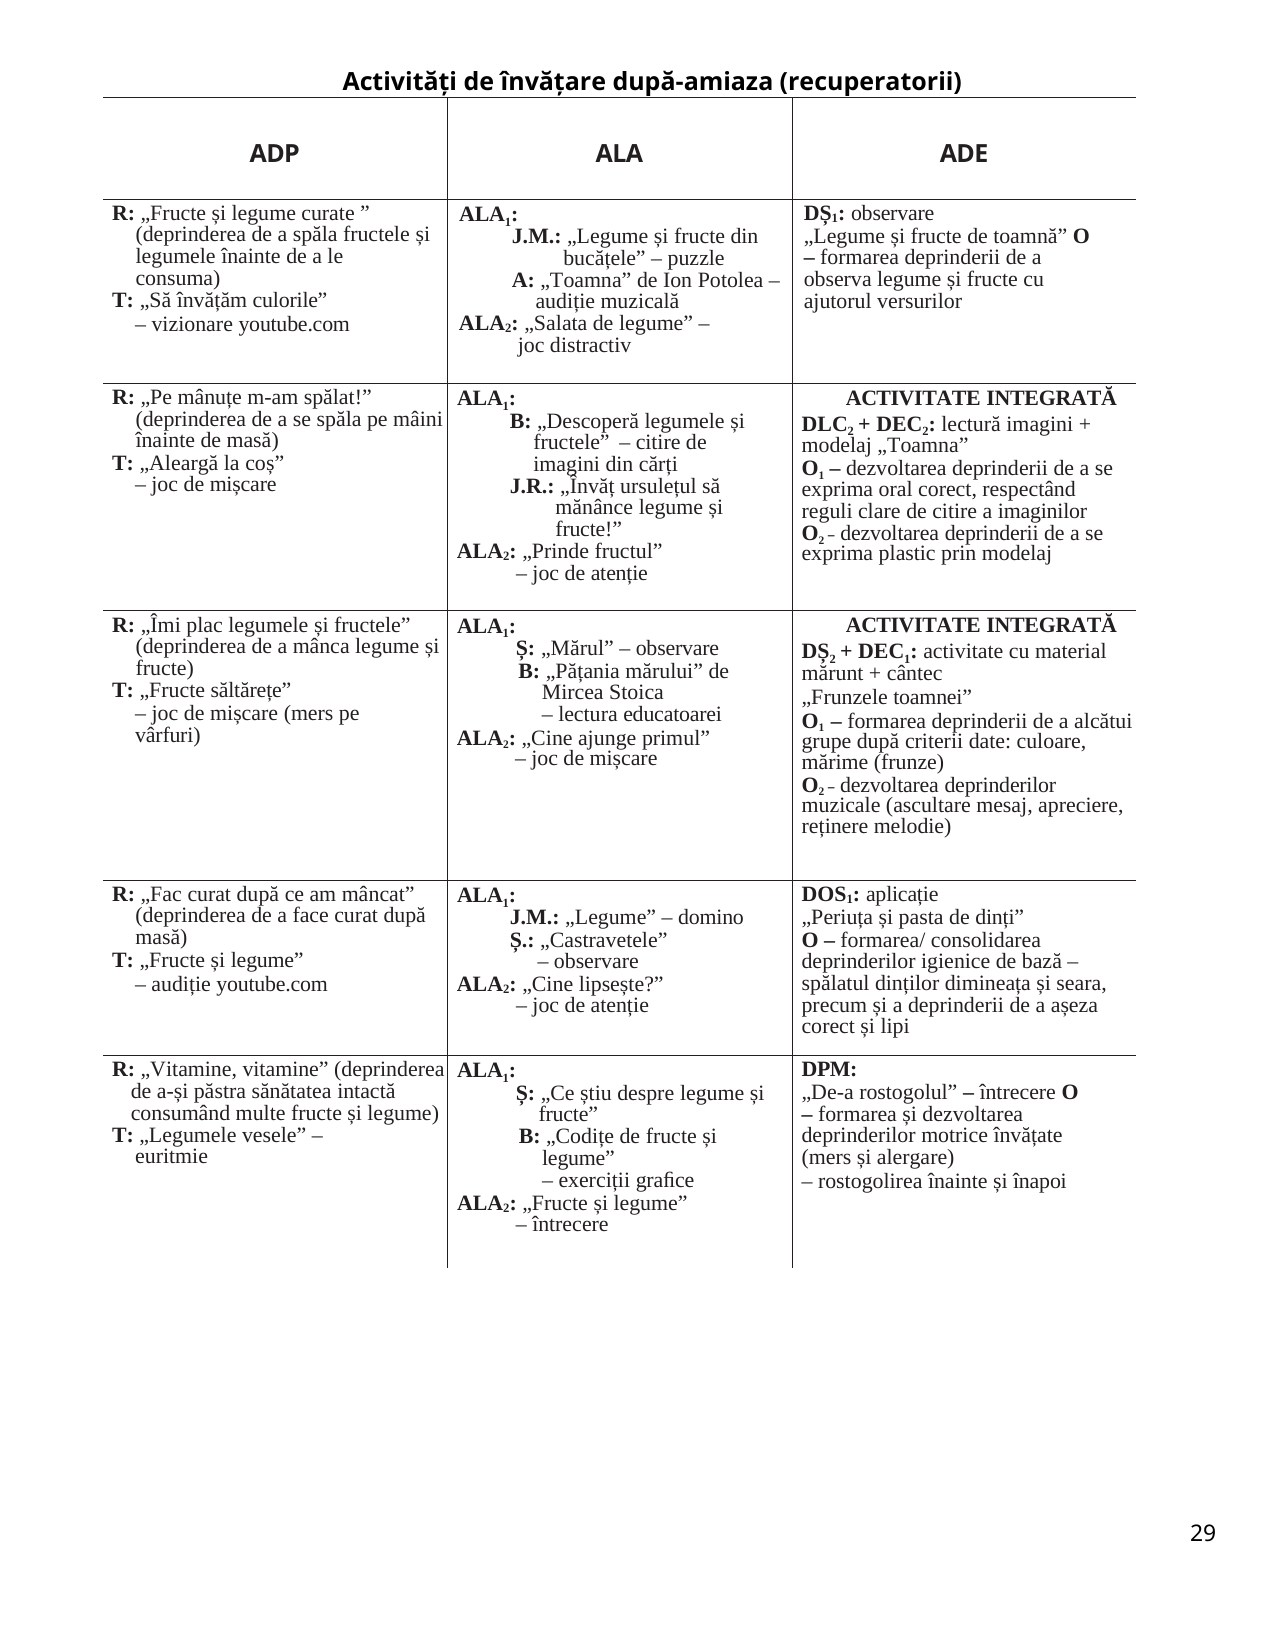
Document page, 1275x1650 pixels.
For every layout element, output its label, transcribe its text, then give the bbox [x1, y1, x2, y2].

table_cell R: „Fac curat după ce am mâncat” (deprinderea de a face curat după masă) T: „Fructe și legume” – audiție youtube.com [103, 881, 447, 1055]
table_cell DȘ1: observare „Legume și fructe de toamnă” O – formarea deprinderii de a observa legume și fructe cu ajutorul versurilor [793, 200, 1136, 383]
table_cell R: „Vitamine, vitamine” (deprinderea de a-și păstra sănătatea intactă consumând multe fructe și legume) T: „Legumele vesele” – euritmie [103, 1056, 447, 1268]
table_cell ACTIVITATE INTEGRATĂ DLC2 + DEC2: lectură imagini + modelaj „Toamna” O1 – dezvoltarea deprinderii de a se exprima oral corect, respectând reguli clare de citire a imaginilor O2 ˗ dezvoltarea deprinderii de a se exprima plastic prin modelaj [793, 384, 1136, 610]
table_cell DOS1: aplicație „Periuța și pasta de dinți” O – formarea/ consolidarea deprinderilor igienice de bază – spălatul dinților dimineața și seara, precum și a deprinderii de a așeza corect și lipi [793, 881, 1136, 1055]
table_cell R: „Fructe și legume curate ” (deprinderea de a spăla fructele și legumele înainte de a le consuma) T: „Să învățăm culorile” – vizionare youtube.com [103, 200, 447, 383]
table_cell ALA1: B: „Descoperă legumele și fructele” – citire de imagini din cărți J.R.: „Învăț ursulețul să mănânce legume și fructe!” ALA2: „Prinde fructul” – joc de atenție [448, 384, 792, 610]
table_cell ACTIVITATE INTEGRATĂ DȘ2 + DEC1: activitate cu material mărunt + cântec „Frunzele toamnei” O1 – formarea deprinderii de a alcătui grupe după criterii date: culoare, mărime (frunze) O2 ˗ dezvoltarea deprinderilor muzicale (ascultare mesaj, apreciere, reținere melodie) [793, 611, 1136, 879]
table_header ALA [448, 98, 792, 198]
table_header ADE [793, 98, 1136, 198]
table_cell ALA1: J.M.: „Legume și fructe din bucățele” – puzzle A: „Toamna” de Ion Potolea – audiție muzicală ALA2: „Salata de legume” – joc distractiv [448, 200, 792, 383]
text Activități de învățare după-amiaza (recuperatorii) [89, 63, 1216, 97]
table_cell DPM: „De-a rostogolul” – întrecere O – formarea și dezvoltarea deprinderilor motrice învățate (mers și alergare) – rostogolirea înainte și înapoi [793, 1056, 1136, 1268]
table_cell R: „Pe mânuțe m-am spălat!” (deprinderea de a se spăla pe mâini înainte de masă) T: „Aleargă la coș” – joc de mișcare [103, 384, 447, 610]
table_cell ALA1: Ș: „Mărul” – observare B: „Pățania mărului” de Mircea Stoica – lectura educatoarei ALA2: „Cine ajunge primul” – joc de mișcare [448, 611, 792, 879]
table_cell ALA1: Ș: „Ce știu despre legume și fructe” B: „Codițe de fructe și legume” – exerciții graﬁce ALA2: „Fructe și legume” – întrecere [448, 1056, 792, 1268]
table_cell ALA1: J.M.: „Legume” – domino Ș.: „Castravetele” – observare ALA2: „Cine lipsește?” – joc de atenție [448, 881, 792, 1055]
table_cell R: „Îmi plac legumele și fructele” (deprinderea de a mânca legume și fructe) T: „Fructe săltărețe” – joc de mișcare (mers pe vârfuri) [103, 611, 447, 879]
table_header ADP [103, 98, 447, 198]
